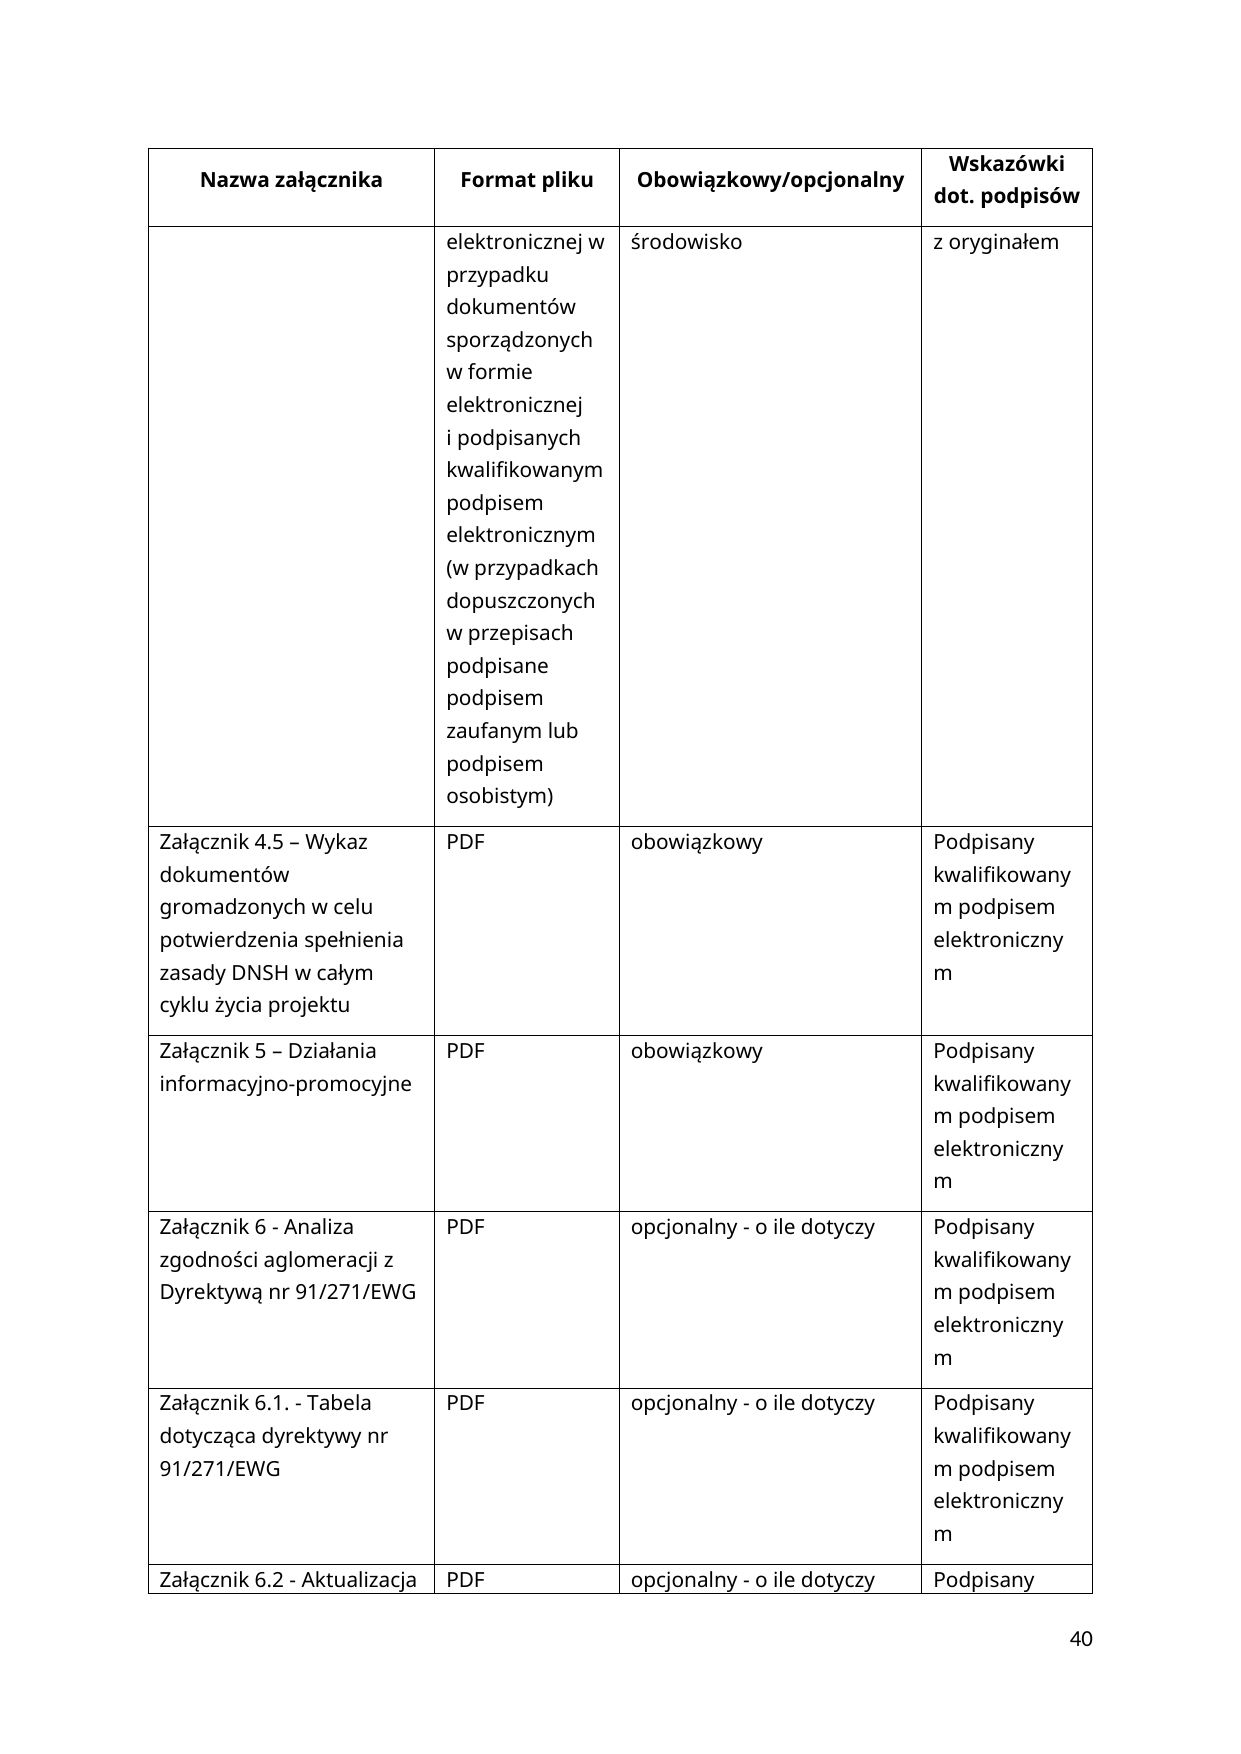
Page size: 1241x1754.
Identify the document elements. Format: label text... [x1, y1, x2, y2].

table_cell Załącznik 5 – Działania informacyjno-promocyjne [149, 1036, 434, 1211]
table_header Wskazówki dot. podpisów [922, 149, 1092, 226]
table_cell opcjonalny - o ile dotyczy [620, 1389, 921, 1564]
table_cell obowiązkowy [620, 827, 921, 1035]
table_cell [149, 1565, 434, 1593]
table_cell Załącznik 6 - Analiza zgodności aglomeracji z Dyrektywą nr 91/271/EWG [149, 1212, 434, 1387]
table_cell opcjonalny - o ile dotyczy [620, 1565, 921, 1593]
table_cell PDF [435, 1036, 619, 1211]
table_cell Podpisany kwalifikowanym podpisem elektronicznym [922, 827, 1092, 1035]
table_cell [435, 227, 619, 826]
table_cell PDF [435, 1389, 619, 1564]
table_cell opcjonalny - o ile dotyczy [620, 1212, 921, 1387]
table_cell Załącznik 6.1. - Tabela dotycząca dyrektywy nr 91/271/EWG [149, 1389, 434, 1564]
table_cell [922, 1565, 1092, 1593]
table_cell Podpisany kwalifikowanym podpisem elektronicznym [922, 1036, 1092, 1211]
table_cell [149, 227, 434, 826]
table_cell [922, 1389, 1092, 1564]
table_cell PDF [435, 1565, 619, 1593]
table_cell Załącznik 4.5 – Wykaz dokumentów gromadzonych w celu potwierdzenia spełnienia zasady DNSH w całym cyklu życia projektu [149, 827, 434, 1035]
table_header Nazwa załącznika [149, 149, 434, 226]
table_cell PDF [435, 1212, 619, 1387]
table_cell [620, 227, 921, 826]
table_cell obowiązkowy [620, 1036, 921, 1211]
table_header Obowiązkowy/opcjonalny [620, 149, 921, 226]
table_cell PDF [435, 827, 619, 1035]
table_header Format pliku [435, 149, 619, 226]
table_cell Podpisany kwalifikowanym podpisem elektronicznym [922, 1212, 1092, 1387]
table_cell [922, 227, 1092, 826]
